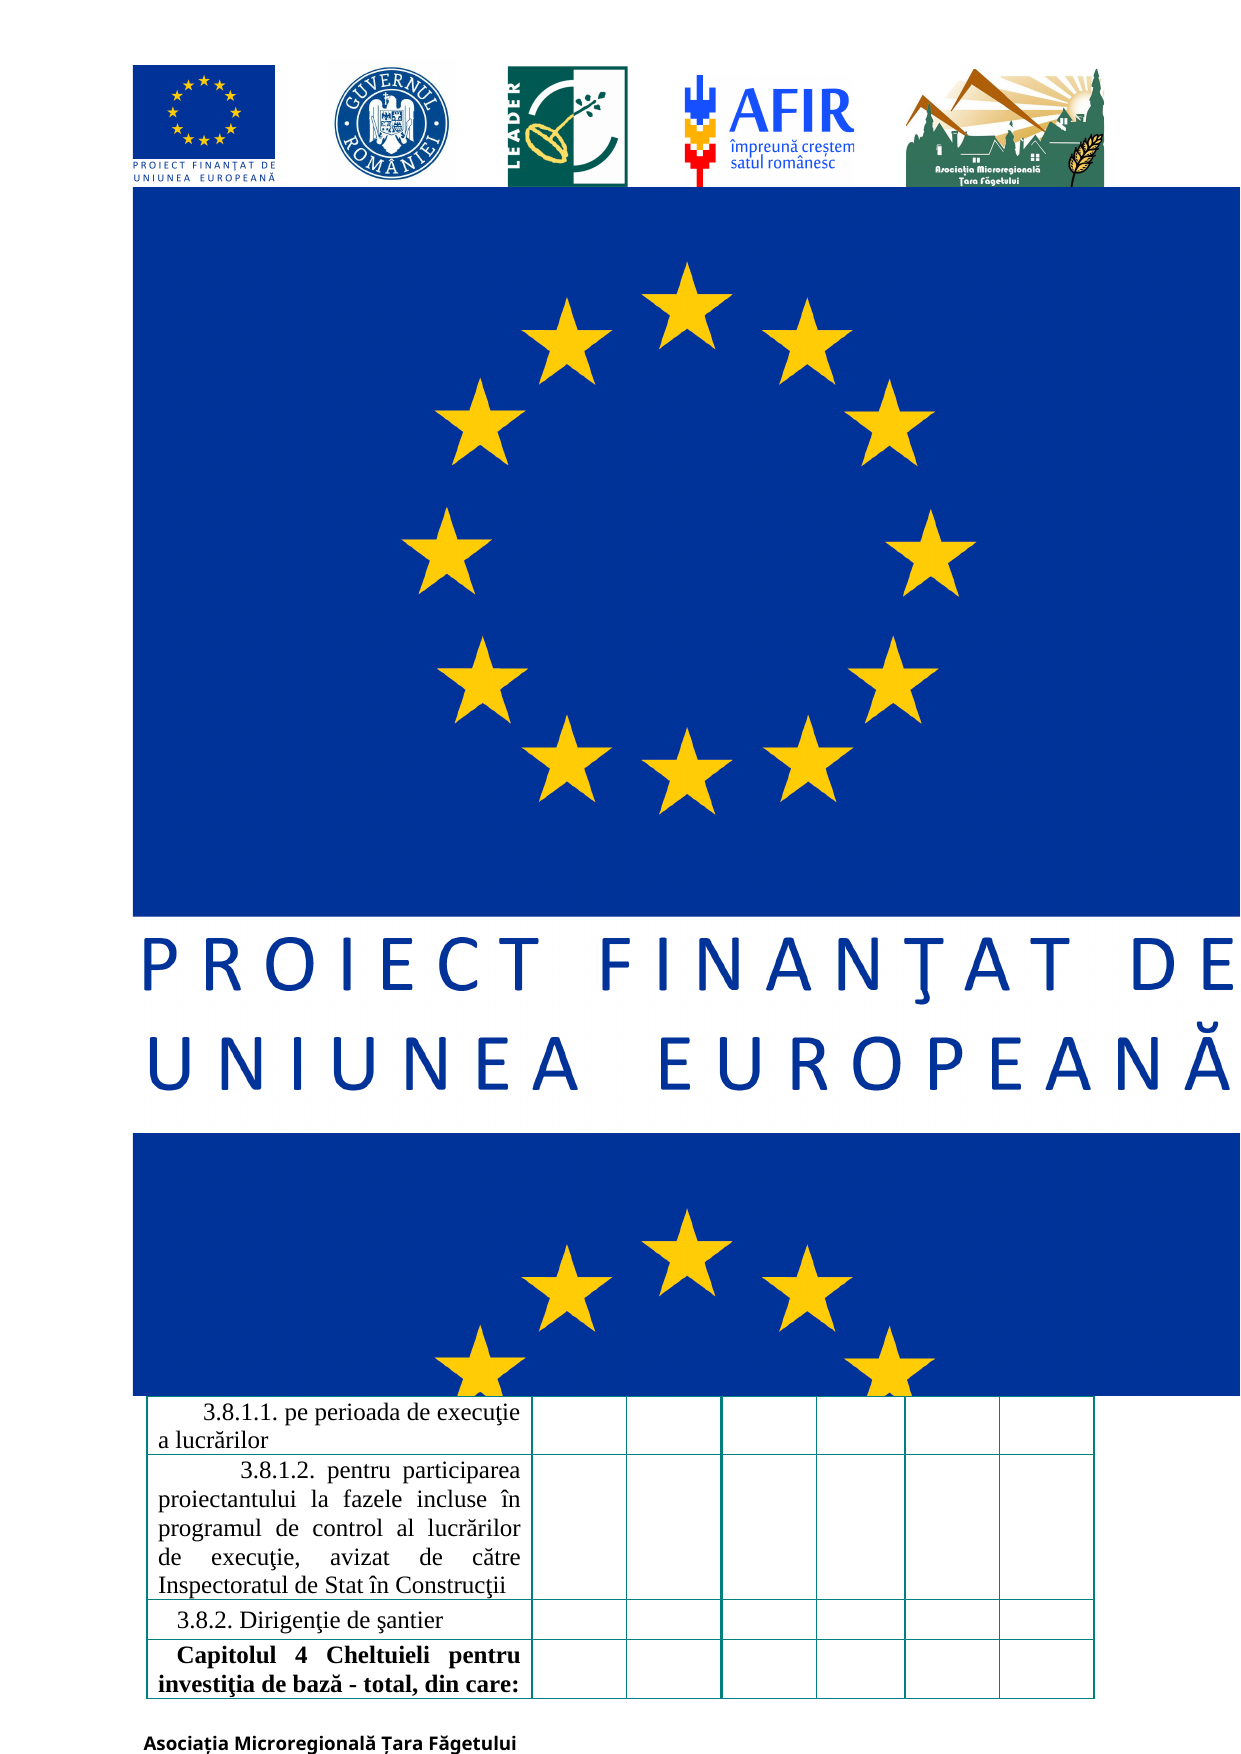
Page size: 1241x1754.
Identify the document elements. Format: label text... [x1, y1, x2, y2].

table_cell [817, 1455, 904, 1599]
table_cell 3.8.2. Dirigenţie de şantier [148, 1600, 531, 1639]
table_cell [533, 1640, 626, 1697]
table_cell [1000, 1397, 1093, 1454]
table_cell [906, 1640, 999, 1697]
table_cell [1000, 1600, 1093, 1639]
table_cell [906, 1455, 999, 1599]
table_cell [817, 1397, 904, 1454]
table_cell [1000, 1640, 1093, 1697]
table_cell [1000, 1455, 1093, 1599]
table_cell [627, 1397, 720, 1454]
table_cell [627, 1455, 720, 1599]
table_cell [817, 1640, 904, 1697]
table_cell 3.8.1.1. pe perioada de execuţie a lucrărilor [148, 1397, 531, 1454]
table_cell [627, 1600, 720, 1639]
table_cell [723, 1397, 816, 1454]
table_cell [533, 1600, 626, 1639]
table_cell [723, 1640, 816, 1697]
table_cell [533, 1397, 626, 1454]
table_cell [723, 1455, 816, 1599]
picture [132, 59, 1241, 1396]
table_cell [906, 1397, 999, 1454]
table_cell [906, 1600, 999, 1639]
table_cell 3.8.1.2. pentru participarea proiectantului la fazele incluse în programul de control al lucrărilor de execuţie, avizat de către Inspectoratul de Stat în Construcţii [148, 1455, 531, 1599]
table_cell [627, 1640, 720, 1697]
table_cell [533, 1455, 626, 1599]
table_cell Capitolul 4 Cheltuieli pentru investiţia de bază - total, din care: [148, 1640, 531, 1697]
table_cell [723, 1600, 816, 1639]
table_cell [817, 1600, 904, 1639]
